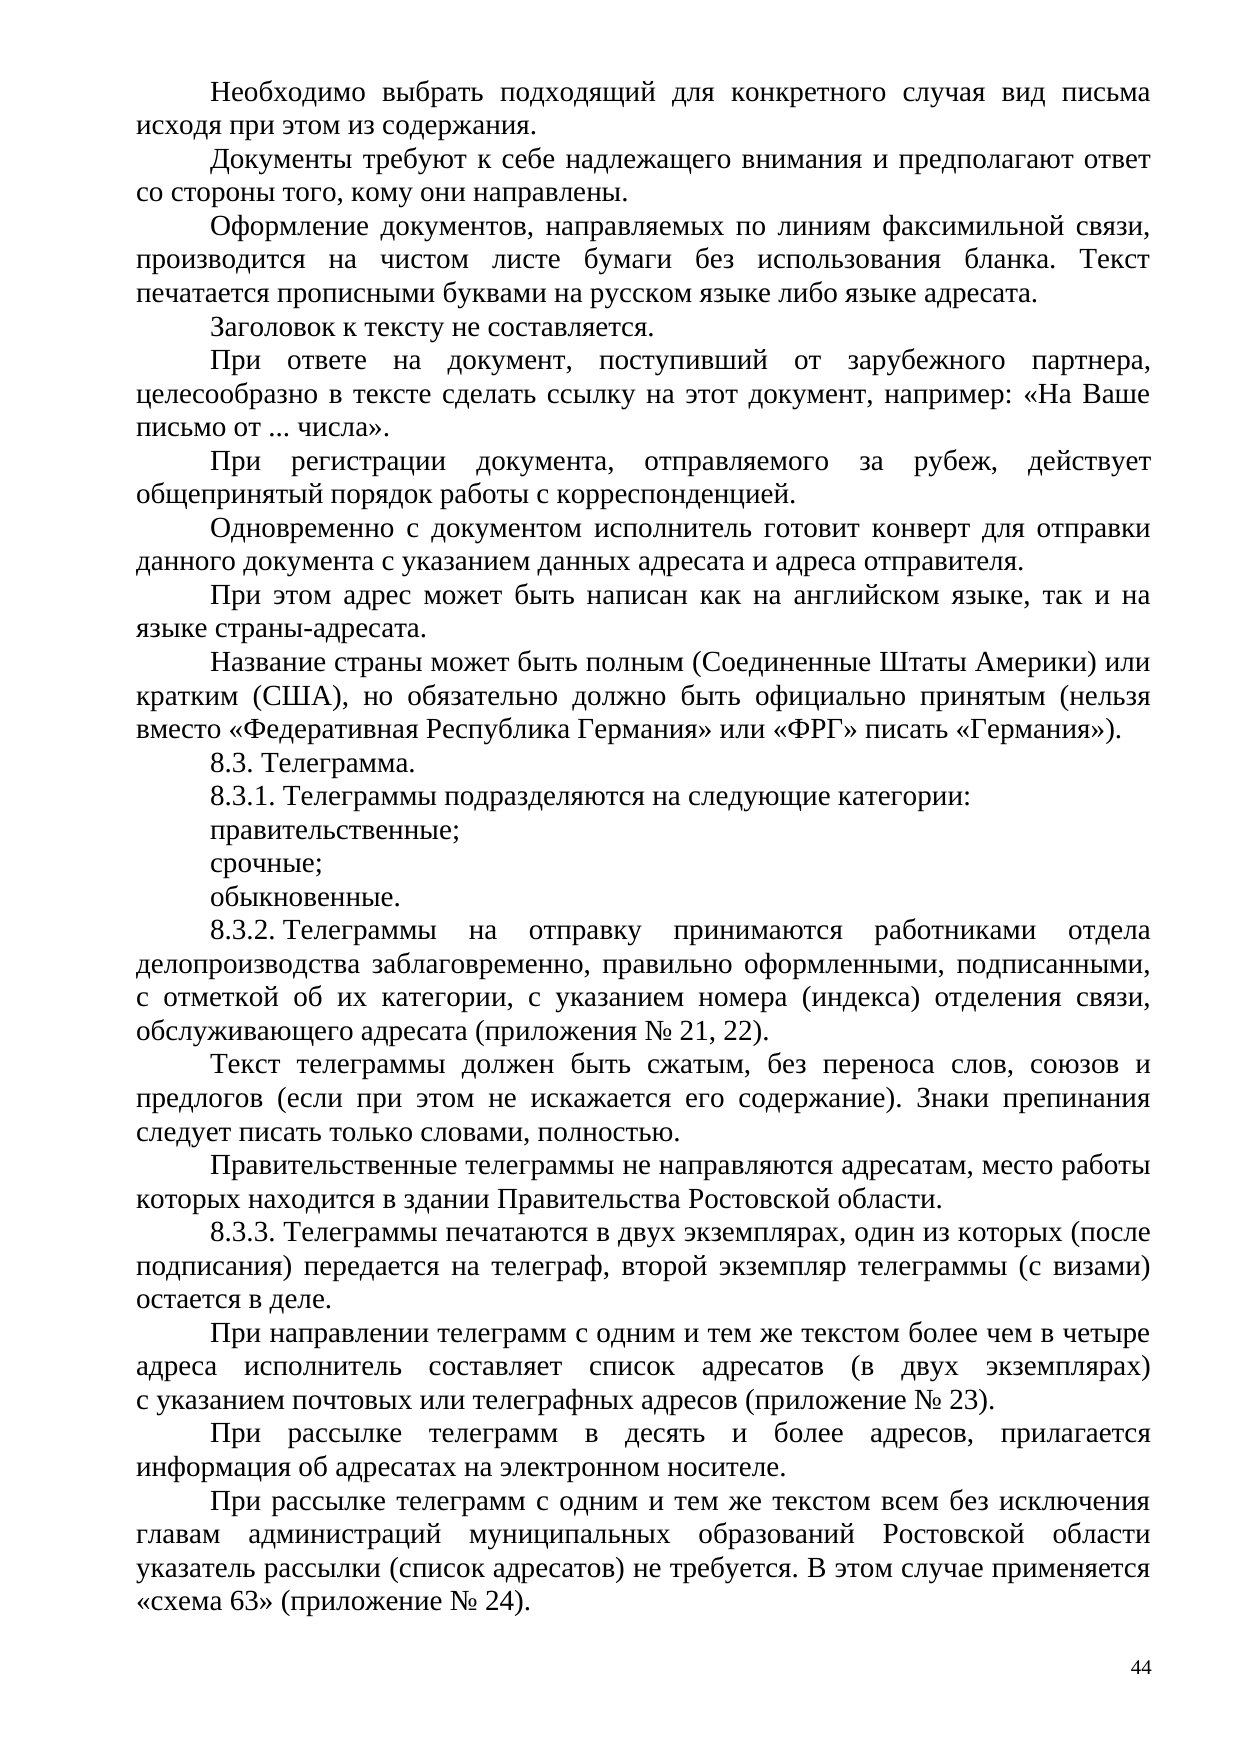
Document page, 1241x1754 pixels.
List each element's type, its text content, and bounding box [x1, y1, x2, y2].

text Название страны может быть полным (Соединенные Штаты Америки) или кратким (США), но обязательно должно быть официально принятым (нельзя вместо «Федеративная Республика Германия» или «ФРГ» писать «Германия»). [136, 644, 1152, 745]
text Правительственные телеграммы не направляются адресатам, место работы которых находится в здании Правительства Ростовской области. [136, 1147, 1152, 1214]
text обыкновенные. [136, 879, 1152, 912]
text При направлении телеграмм с одним и тем же текстом более чем в четыре адреса исполнитель составляет список адресатов (в двух экземплярах) с указанием почтовых или телеграфных адресов (приложение № 23). [136, 1315, 1152, 1416]
text При рассылке телеграмм в десять и более адресов, прилагается информация об адресатах на электронном носителе. [136, 1416, 1152, 1483]
text Документы требуют к себе надлежащего внимания и предполагают ответ со стороны того, кому они направлены. [136, 141, 1152, 208]
text Одновременно с документом исполнитель готовит конверт для отправки данного документа с указанием данных адресата и адреса отправителя. [136, 510, 1152, 577]
text При рассылке телеграмм с одним и тем же текстом всем без исключения главам администраций муниципальных образований Ростовской области указатель рассылки (список адресатов) не требуется. В этом случае применяется «схема 63» (приложение № 24). [136, 1483, 1152, 1617]
text срочные; [136, 845, 1152, 879]
text Необходимо выбрать подходящий для конкретного случая вид письма исходя при этом из содержания. [136, 74, 1152, 141]
text При ответе на документ, поступивший от зарубежного партнера, целесообразно в тексте сделать ссылку на этот документ, например: «На Ваше письмо от ... числа». [136, 342, 1152, 443]
text 8.3.3. Телеграммы печатаются в двух экземплярах, один из которых (после подписания) передается на телеграф, второй экземпляр телеграммы (с визами) остается в деле. [136, 1214, 1152, 1315]
text Оформление документов, направляемых по линиям факсимильной связи, производится на чистом листе бумаги без использования бланка. Текст печатается прописными буквами на русском языке либо языке адресата. [136, 208, 1152, 309]
text правительственные; [136, 812, 1152, 845]
text При этом адрес может быть написан как на английском языке, так и на языке страны-адресата. [136, 577, 1152, 644]
text 8.3.2. Телеграммы на отправку принимаются работниками отдела делопроизводства заблаговременно, правильно оформленными, подписанными, с отметкой об их категории, с указанием номера (индекса) отделения связи, обслуживающего адресата (приложения № 21, 22). [136, 912, 1152, 1047]
text Текст телеграммы должен быть сжатым, без переноса слов, союзов и предлогов (если при этом не искажается его содержание). Знаки препинания следует писать только словами, полностью. [136, 1047, 1152, 1147]
text 8.3.1. Телеграммы подразделяются на следующие категории: [136, 778, 1152, 812]
text Заголовок к тексту не составляется. [136, 309, 1152, 342]
text При регистрации документа, отправляемого за рубеж, действует общепринятый порядок работы с корреспонденцией. [136, 443, 1152, 510]
text 8.3. Телеграмма. [136, 745, 1152, 778]
